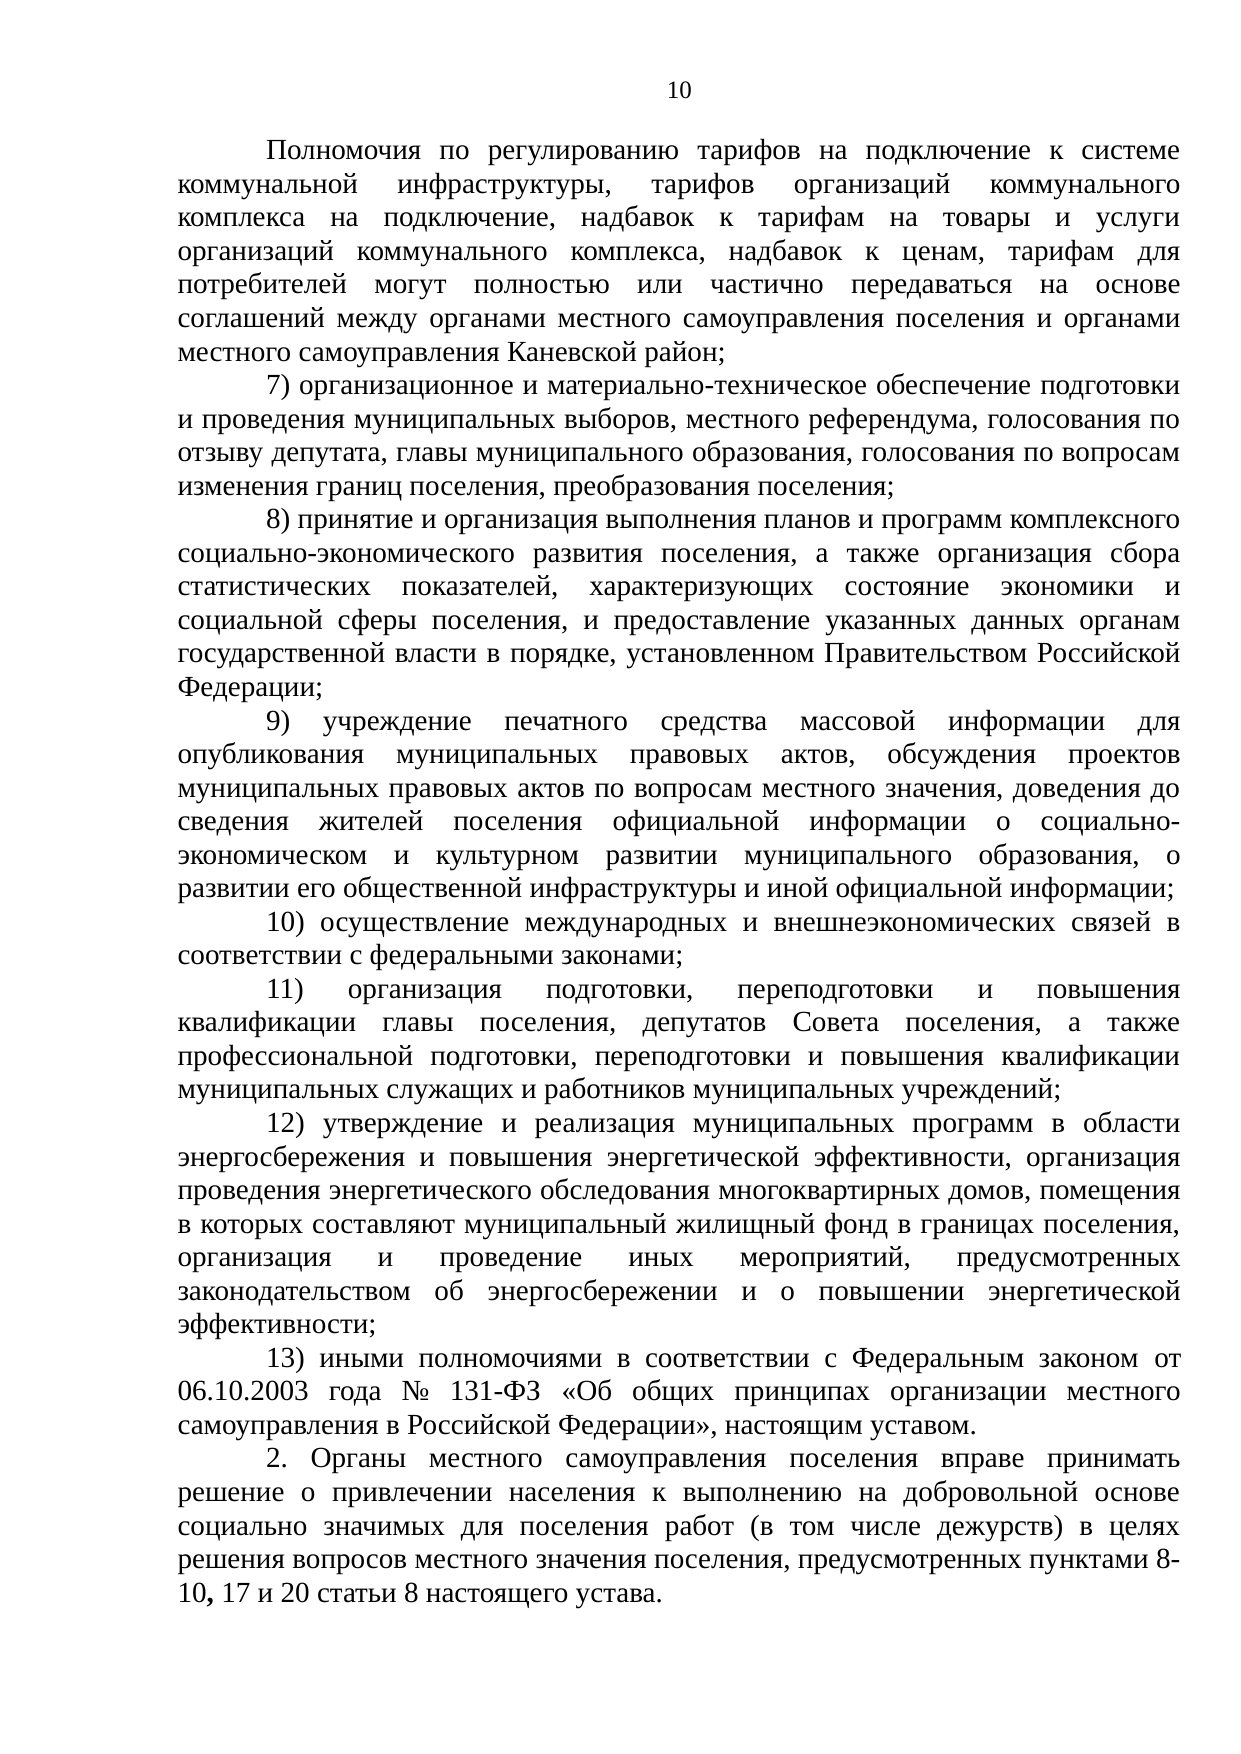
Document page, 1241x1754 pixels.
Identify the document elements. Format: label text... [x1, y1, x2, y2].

text 10) осуществление международных и внешнеэкономических связей в соответствии с федеральными законами; [177, 904, 1181, 971]
text 13) иными полномочиями в соответствии с Федеральным законом от 06.10.2003 года № 131-ФЗ «Об общих принципах организации местного самоуправления в Российской Федерации», настоящим уставом. [177, 1340, 1181, 1441]
text 11) организация подготовки, переподготовки и повышения квалификации главы поселения, депутатов Совета поселения, а также профессиональной подготовки, переподготовки и повышения квалификации муниципальных служащих и работников муниципальных учреждений; [177, 971, 1181, 1105]
text Полномочия по регулированию тарифов на подключение к системе коммунальной инфраструктуры, тарифов организаций коммунального комплекса на подключение, надбавок к тарифам на товары и услуги организаций коммунального комплекса, надбавок к ценам, тарифам для потребителей могут полностью или частично передаваться на основе соглашений между органами местного самоуправления поселения и органами местного самоуправления Каневской район; [177, 132, 1181, 367]
text 2. Органы местного самоуправления поселения вправе принимать решение о привлечении населения к выполнению на добровольной основе социально значимых для поселения работ (в том числе дежурств) в целях решения вопросов местного значения поселения, предусмотренных пунктами 8-10, 17 и 20 статьи 8 настоящего устава. [177, 1441, 1181, 1608]
text 8) принятие и организация выполнения планов и программ комплексного социально-экономического развития поселения, а также организация сбора статистических показателей, характеризующих состояние экономики и социальной сферы поселения, и предоставление указанных данных органам государственной власти в порядке, установленном Правительством Российской Федерации; [177, 501, 1181, 703]
text 7) организационное и материально-техническое обеспечение подготовки и проведения муниципальных выборов, местного референдума, голосования по отзыву депутата, главы муниципального образования, голосования по вопросам изменения границ поселения, преобразования поселения; [177, 367, 1181, 501]
text 12) утверждение и реализация муниципальных программ в области энергосбережения и повышения энергетической эффективности, организация проведения энергетического обследования многоквартирных домов, помещения в которых составляют муниципальный жилищный фонд в границах поселения, организация и проведение иных мероприятий, предусмотренных законодательством об энергосбережении и о повышении энергетической эффективности; [177, 1105, 1181, 1340]
text 9) учреждение печатного средства массовой информации для опубликования муниципальных правовых актов, обсуждения проектов муниципальных правовых актов по вопросам местного значения, доведения до сведения жителей поселения официальной информации о социально-экономическом и культурном развитии муниципального образования, о развитии его общественной инфраструктуры и иной официальной информации; [177, 703, 1181, 904]
